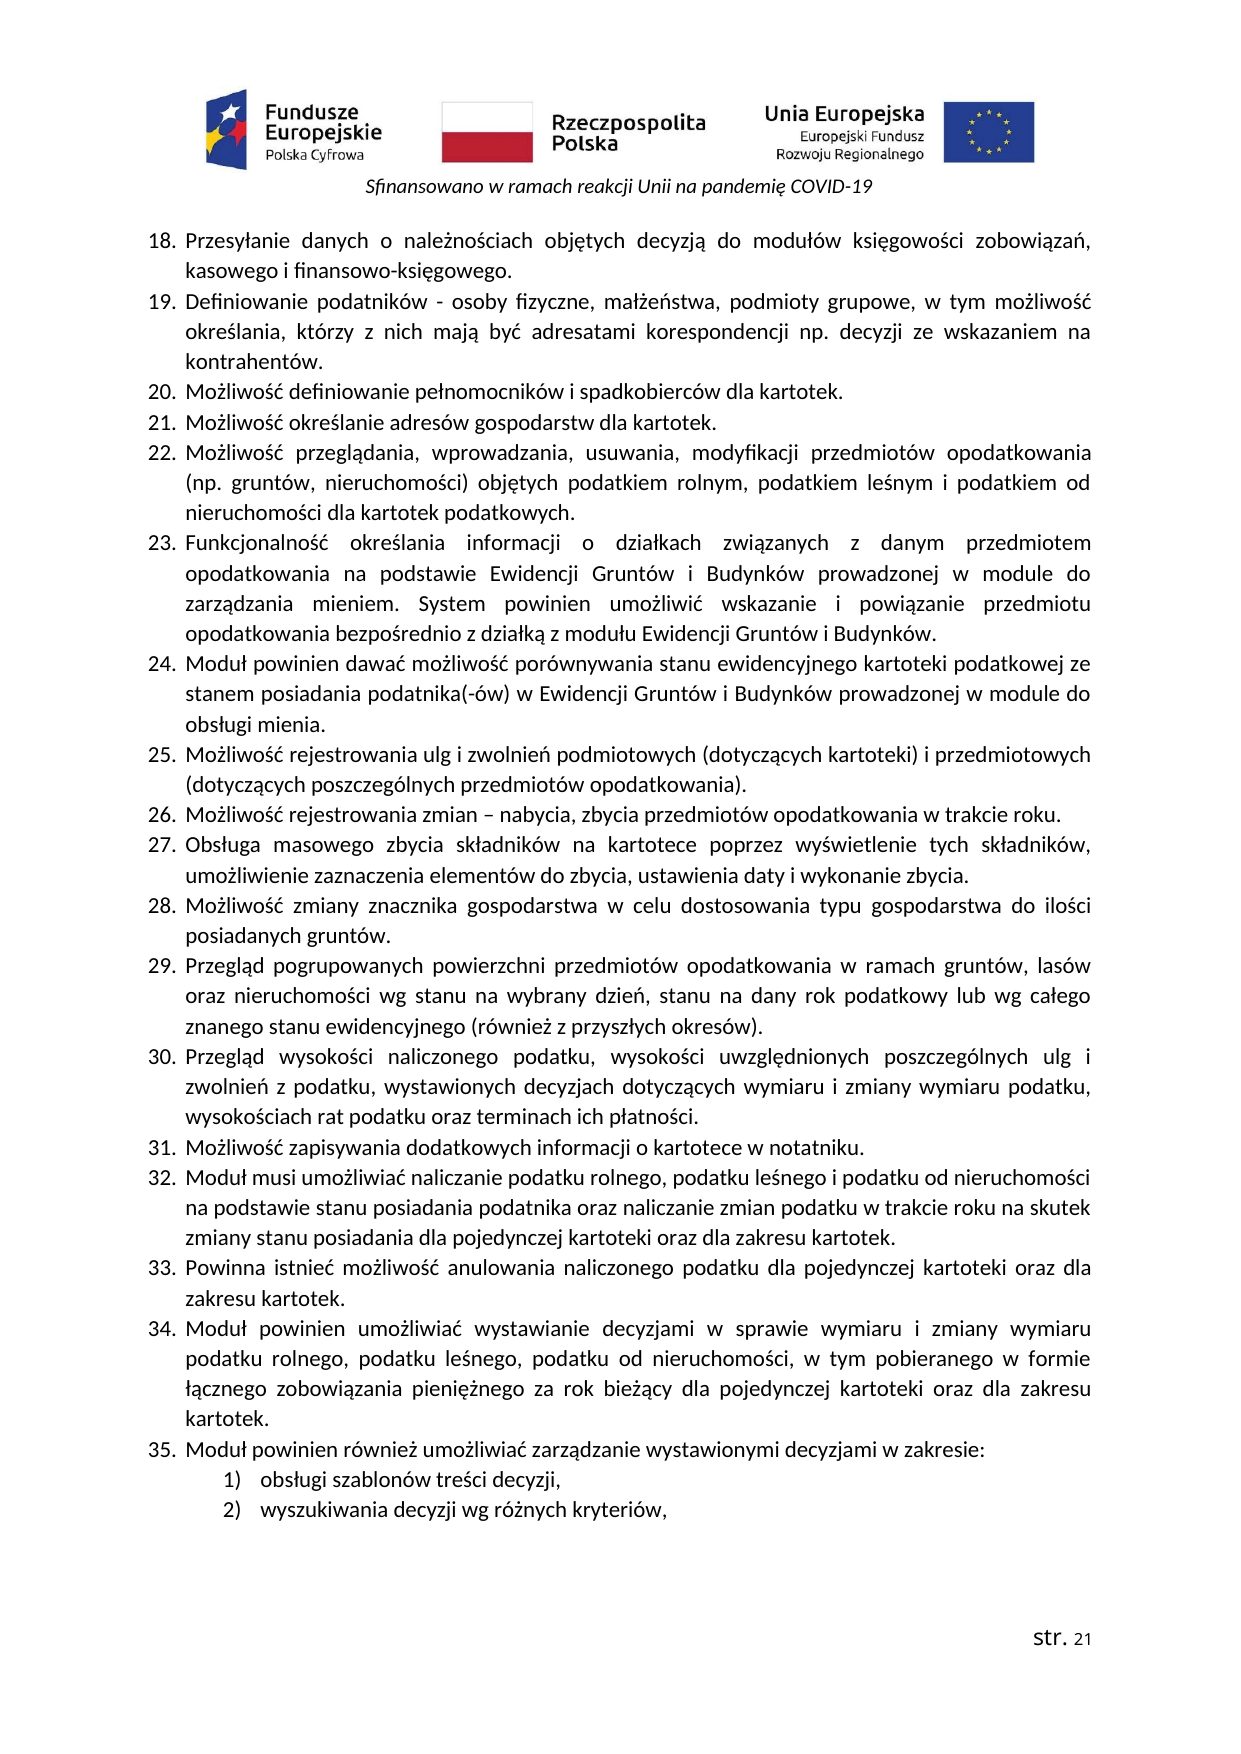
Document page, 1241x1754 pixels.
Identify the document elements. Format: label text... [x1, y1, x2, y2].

list Możliwość określanie adresów gospodarstw dla kartotek. [148, 408, 1093, 436]
list Możliwość zmiany znacznika gospodarstwa w celu dostosowania typu gospodarstwa do ilości posiadanych gruntów. [148, 891, 1093, 949]
list Moduł powinien również umożliwiać zarządzanie wystawionymi decyzjami w zakresie: [148, 1435, 1093, 1463]
list wyszukiwania decyzji wg różnych kryteriów, [223, 1495, 1093, 1523]
list Funkcjonalność określania informacji o działkach związanych z danym przedmiotem opodatkowania na podstawie Ewidencji Gruntów i Budynków prowadzonej w module do zarządzania mieniem. System powinien umożliwić wskazanie i powiązanie przedmiotu opodatkowania bezpośrednio z działką z modułu Ewidencji Gruntów i Budynków. [148, 528, 1093, 647]
list Przegląd wysokości naliczonego podatku, wysokości uwzględnionych poszczególnych ulg i zwolnień z podatku, wystawionych decyzjach dotyczących wymiaru i zmiany wymiaru podatku, wysokościach rat podatku oraz terminach ich płatności. [148, 1042, 1093, 1131]
picture [203, 86, 1037, 173]
list Przegląd pogrupowanych powierzchni przedmiotów opodatkowania w ramach gruntów, lasów oraz nieruchomości wg stanu na wybrany dzień, stanu na dany rok podatkowy lub wg całego znanego stanu ewidencyjnego (również z przyszłych okresów). [148, 951, 1093, 1040]
list Moduł musi umożliwiać naliczanie podatku rolnego, podatku leśnego i podatku od nieruchomości na podstawie stanu posiadania podatnika oraz naliczanie zmian podatku w trakcie roku na skutek zmiany stanu posiadania dla pojedynczej kartoteki oraz dla zakresu kartotek. [148, 1163, 1093, 1251]
list Możliwość definiowanie pełnomocników i spadkobierców dla kartotek. [148, 377, 1093, 406]
list Moduł powinien umożliwiać wystawianie decyzjami w sprawie wymiaru i zmiany wymiaru podatku rolnego, podatku leśnego, podatku od nieruchomości, w tym pobieranego w formie łącznego zobowiązania pieniężnego za rok bieżący dla pojedynczej kartoteki oraz dla zakresu kartotek. [148, 1314, 1093, 1433]
list Możliwość rejestrowania zmian – nabycia, zbycia przedmiotów opodatkowania w trakcie roku. [148, 800, 1093, 828]
list Powinna istnieć możliwość anulowania naliczonego podatku dla pojedynczej kartoteki oraz dla zakresu kartotek. [148, 1253, 1093, 1312]
list Możliwość zapisywania dodatkowych informacji o kartotece w notatniku. [148, 1133, 1093, 1161]
list Przesyłanie danych o należnościach objętych decyzją do modułów księgowości zobowiązań, kasowego i finansowo-księgowego. [148, 226, 1093, 285]
list Możliwość przeglądania, wprowadzania, usuwania, modyfikacji przedmiotów opodatkowania (np. gruntów, nieruchomości) objętych podatkiem rolnym, podatkiem leśnym i podatkiem od nieruchomości dla kartotek podatkowych. [148, 438, 1093, 526]
list Definiowanie podatników - osoby fizyczne, małżeństwa, podmioty grupowe, w tym możliwość określania, którzy z nich mają być adresatami korespondencji np. decyzji ze wskazaniem na kontrahentów. [148, 287, 1093, 375]
list Możliwość rejestrowania ulg i zwolnień podmiotowych (dotyczących kartoteki) i przedmiotowych (dotyczących poszczególnych przedmiotów opodatkowania). [148, 740, 1093, 798]
list Moduł powinien dawać możliwość porównywania stanu ewidencyjnego kartoteki podatkowej ze stanem posiadania podatnika(-ów) w Ewidencji Gruntów i Budynków prowadzonej w module do obsługi mienia. [148, 649, 1093, 738]
list obsługi szablonów treści decyzji, [223, 1465, 1093, 1493]
list Obsługa masowego zbycia składników na kartotece poprzez wyświetlenie tych składników, umożliwienie zaznaczenia elementów do zbycia, ustawienia daty i wykonanie zbycia. [148, 831, 1093, 889]
